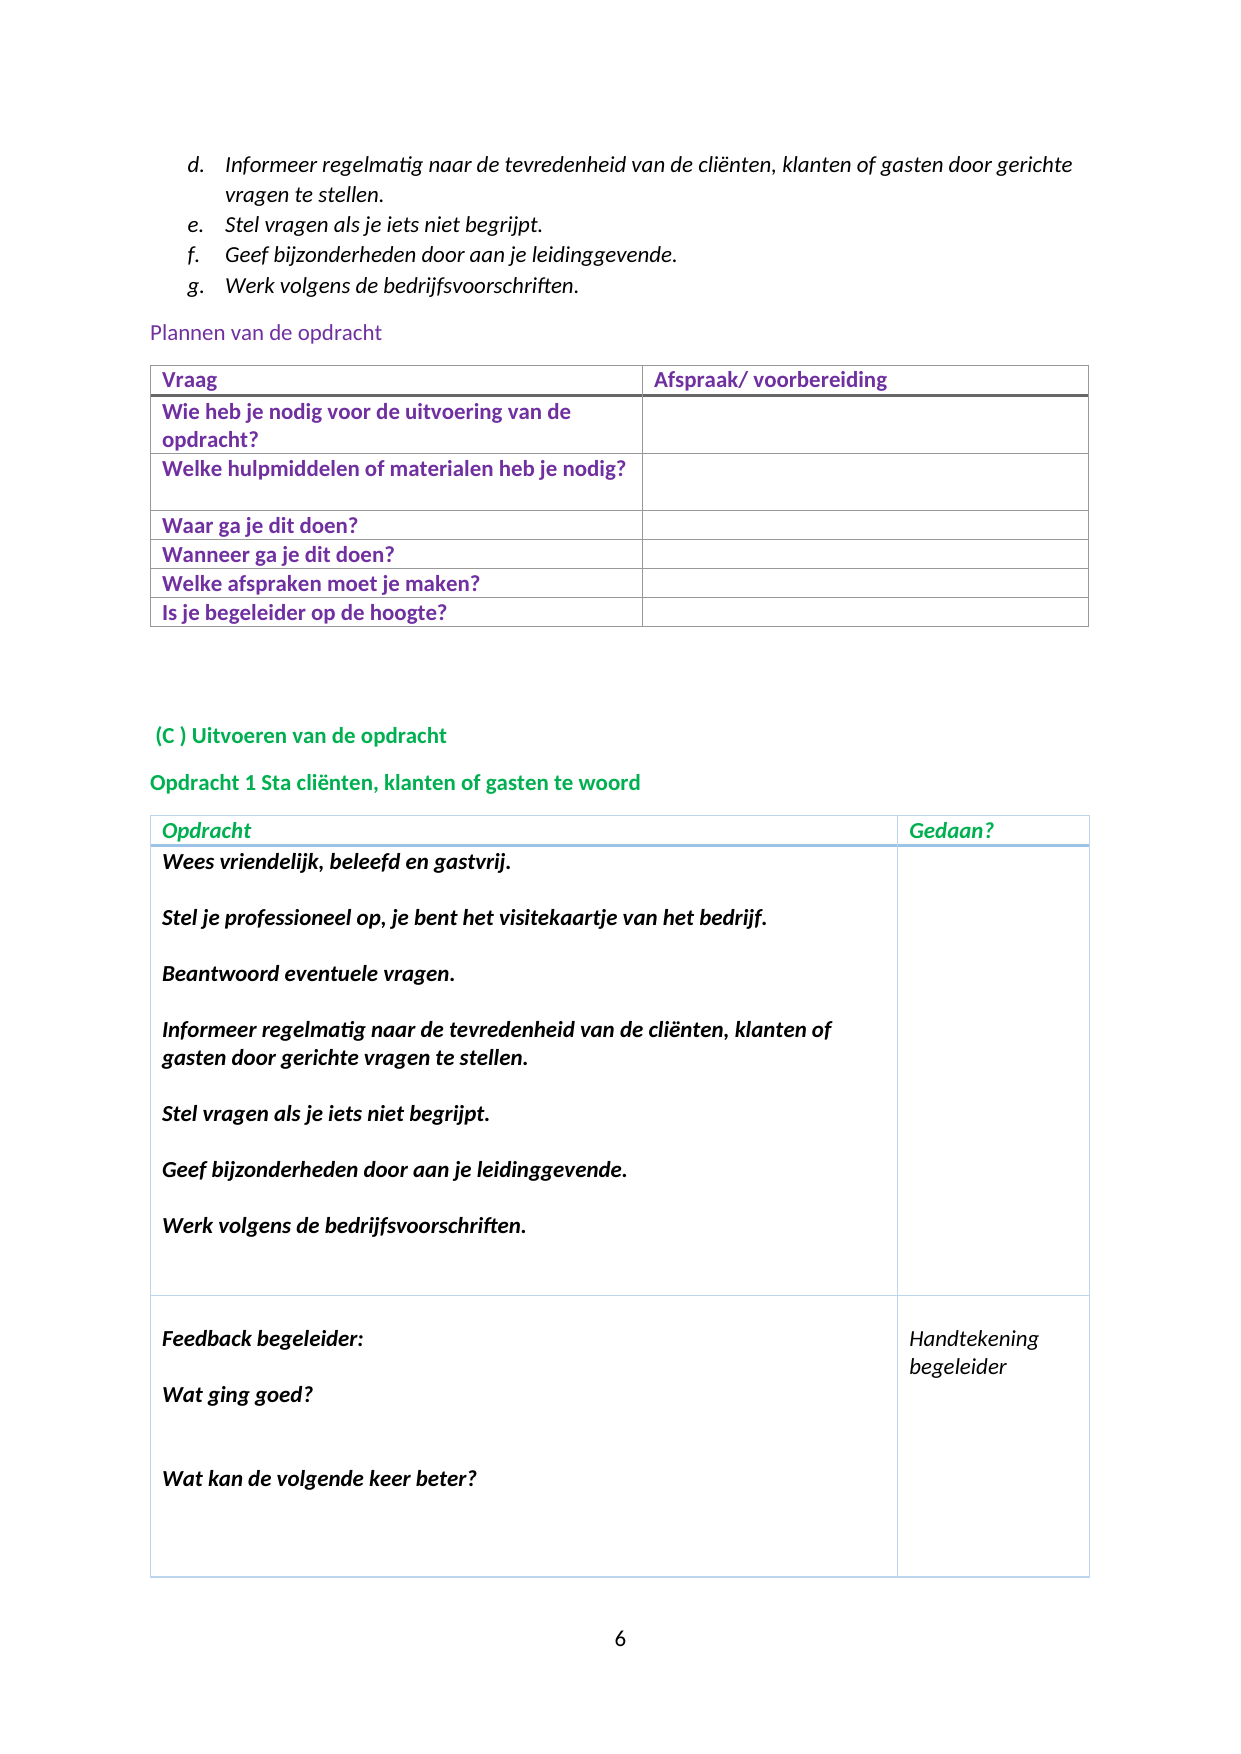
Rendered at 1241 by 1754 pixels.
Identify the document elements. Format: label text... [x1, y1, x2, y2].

text Plannen van de opdracht [150, 318, 1090, 346]
table_header Afspraak/ voorbereiding [643, 366, 1088, 394]
table_header Vraag [151, 366, 642, 394]
table_cell Wees vriendelijk, beleefd en gastvrij. Stel je professioneel op, je bent het visitekaartje van het bedrijf. Beantwoord eventuele vragen. Informeer regelmatig naar de tevredenheid van de cliënten, klanten of gasten door gerichte vragen te stellen. Stel vragen als je iets niet begrijpt. Geef bijzonderheden door aan je leidinggevende. Werk volgens de bedrijfsvoorschriften. [151, 847, 897, 1295]
table_cell [643, 598, 1088, 626]
table_cell Welke hulpmiddelen of materialen heb je nodig? [151, 454, 642, 510]
table_cell [898, 847, 1089, 1295]
table_cell [643, 569, 1088, 597]
text (C ) Uitvoeren van de opdracht [150, 721, 1090, 749]
table_cell [643, 540, 1088, 568]
table_cell Welke afspraken moet je maken? [151, 569, 642, 597]
table_cell Is je begeleider op de hoogte? [151, 598, 642, 626]
table_header Opdracht [151, 816, 897, 844]
text Opdracht 1 Sta cliënten, klanten of gasten te woord [150, 768, 1090, 796]
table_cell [151, 1296, 897, 1576]
table_cell [643, 454, 1088, 510]
table_cell [643, 397, 1088, 453]
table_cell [898, 1296, 1089, 1576]
table_header Gedaan? [898, 816, 1089, 844]
table_cell Wanneer ga je dit doen? [151, 540, 642, 568]
table_cell Wie heb je nodig voor de uitvoering van de opdracht? [151, 397, 642, 453]
table_cell [643, 511, 1088, 539]
list Informeer regelmatig naar de tevredenheid van de cliënten, klanten of gasten door gerichte vragen te stellen. [187, 150, 1090, 208]
list Stel vragen als je iets niet begrijpt. [187, 210, 1090, 238]
table_cell Waar ga je dit doen? [151, 511, 642, 539]
list Geef bijzonderheden door aan je leidinggevende. [187, 241, 1090, 269]
list Werk volgens de bedrijfsvoorschriften. [187, 271, 1090, 299]
